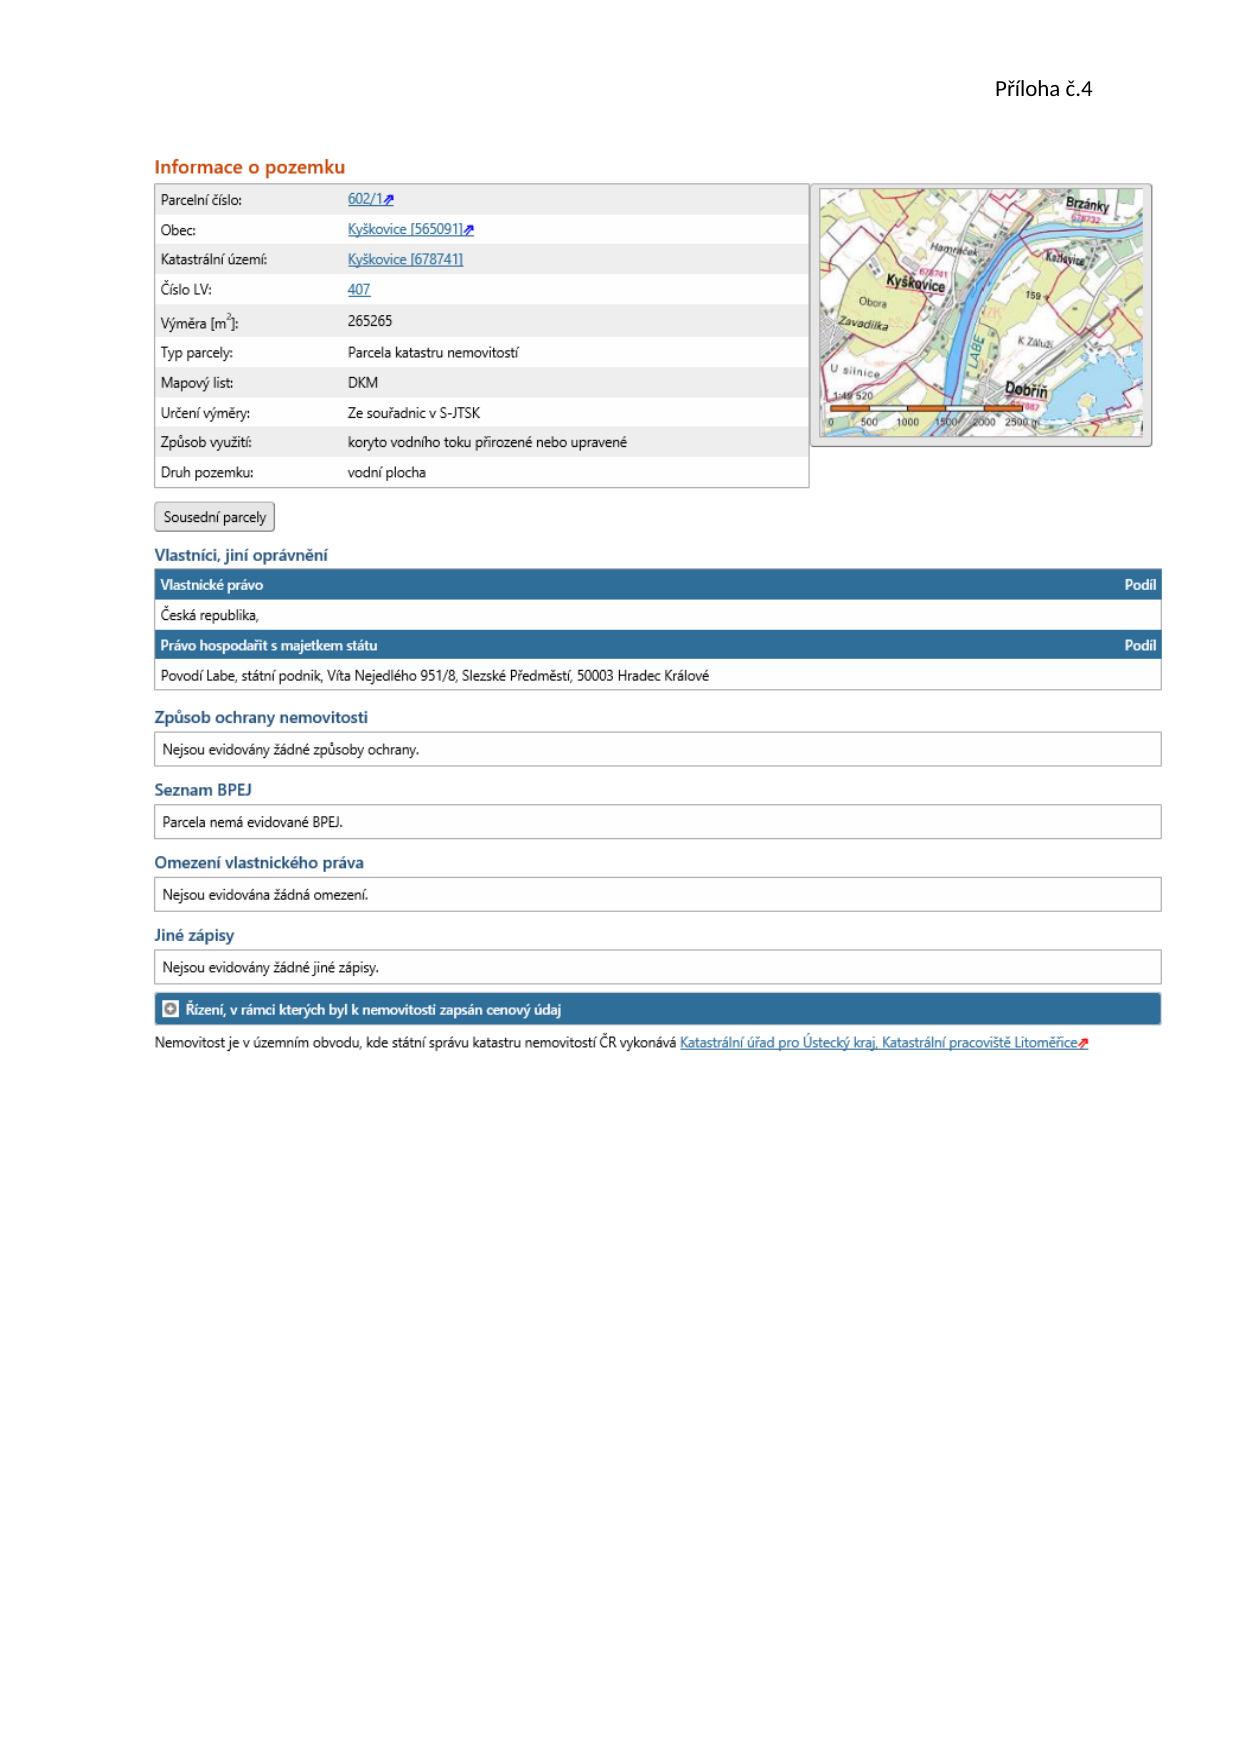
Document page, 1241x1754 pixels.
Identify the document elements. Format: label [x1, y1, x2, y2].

picture [147, 147, 1175, 1056]
